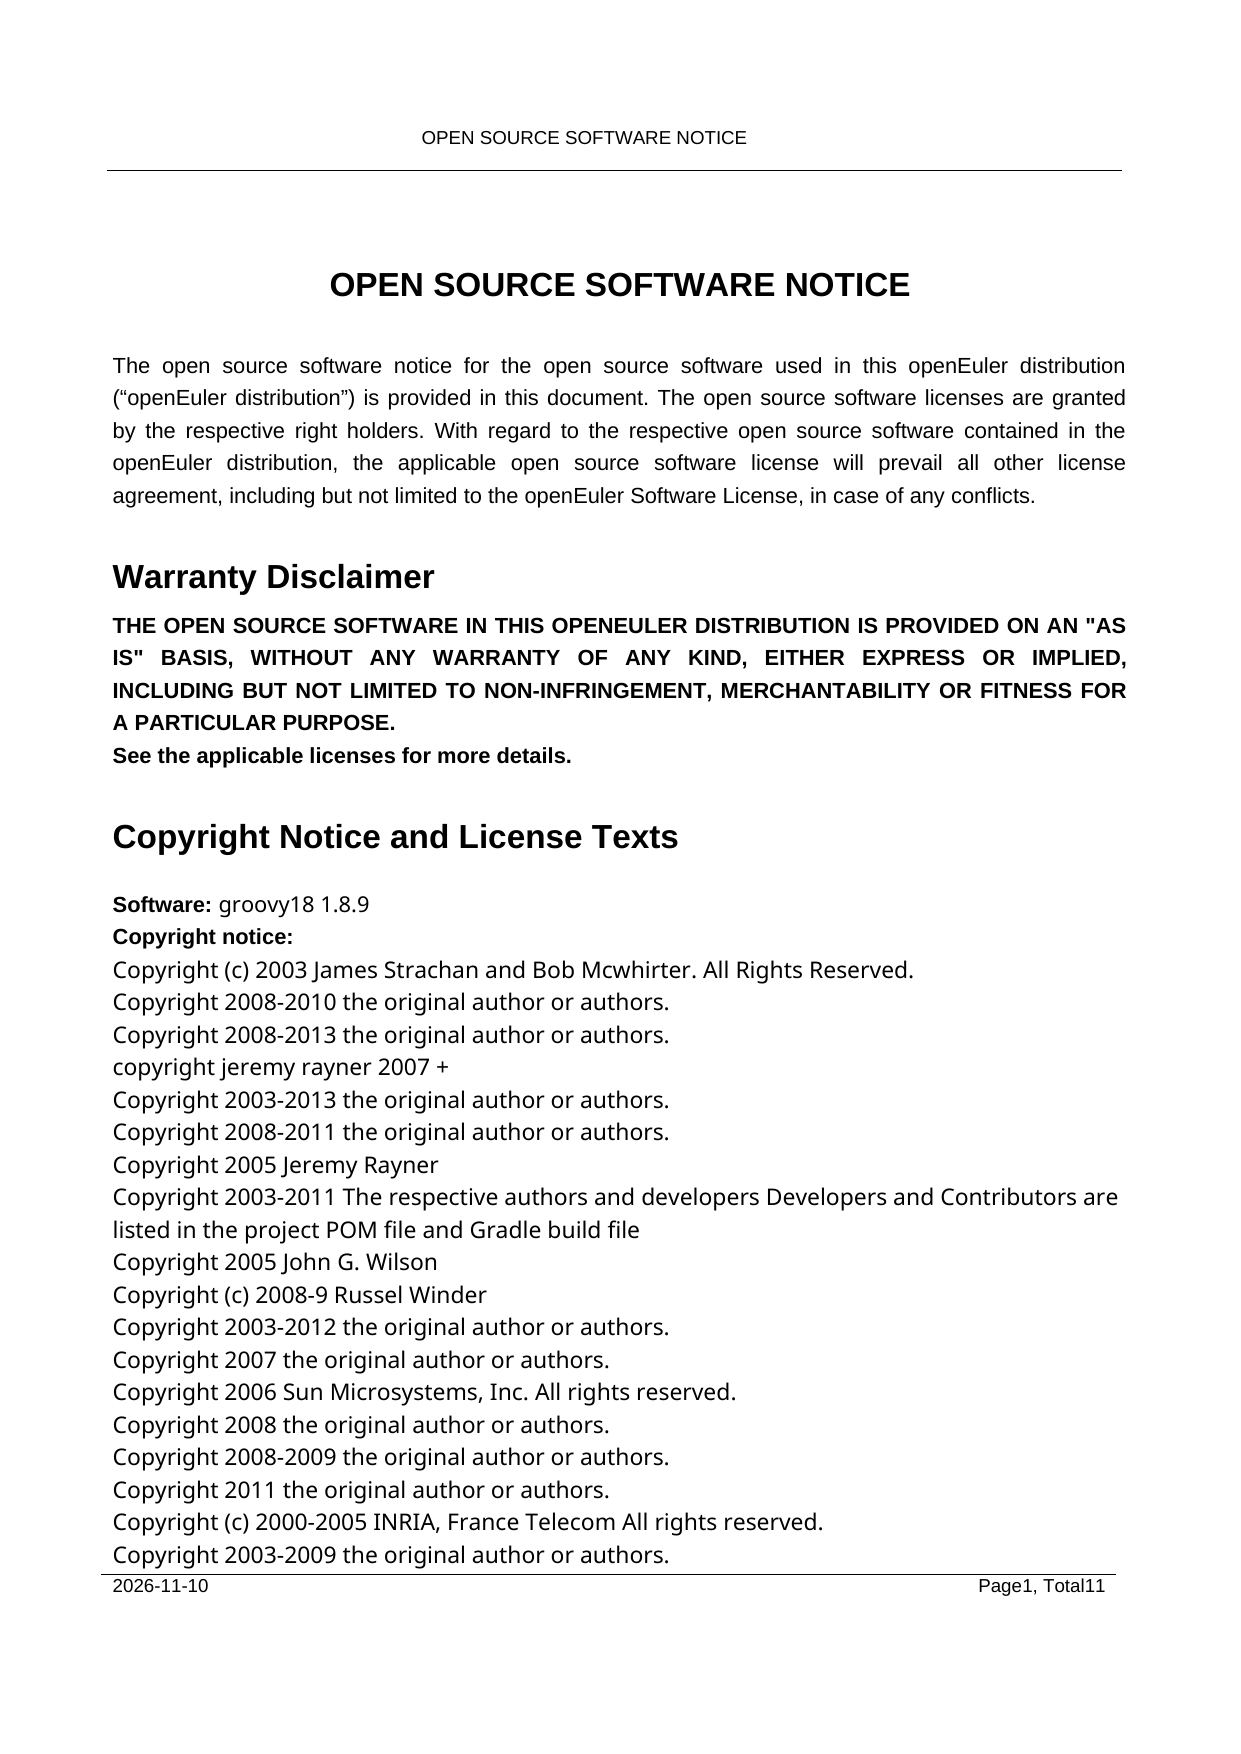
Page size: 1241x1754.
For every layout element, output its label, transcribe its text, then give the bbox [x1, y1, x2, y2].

text OPEN SOURCE SOFTWARE NOTICE [112, 251, 1128, 316]
text The open source software notice for the open source software used in this openEuler distribution (“openEuler distribution”) is provided in this document. The open source software licenses are granted by the respective right holders. With regard to the respective open source software contained in the openEuler distribution, the applicable open source software license will prevail all other license agreement, including but not limited to the openEuler Software License, in case of any conflicts. [112, 349, 1128, 511]
text Warranty Disclaimer [112, 544, 1128, 609]
text Copyright Notice and License Texts [112, 804, 1128, 869]
text Copyright notice: [112, 921, 1128, 953]
text Software: groovy18 1.8.9 [112, 888, 1128, 921]
text THE OPEN SOURCE SOFTWARE IN THIS OPENEULER DISTRIBUTION IS PROVIDED ON AN "AS IS" BASIS, WITHOUT ANY WARRANTY OF ANY KIND, EITHER EXPRESS OR IMPLIED, INCLUDING BUT NOT LIMITED TO NON-INFRINGEMENT, MERCHANTABILITY OR FITNESS FOR A PARTICULAR PURPOSE. See the applicable licenses for more details. [112, 609, 1128, 771]
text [112, 953, 1128, 1571]
